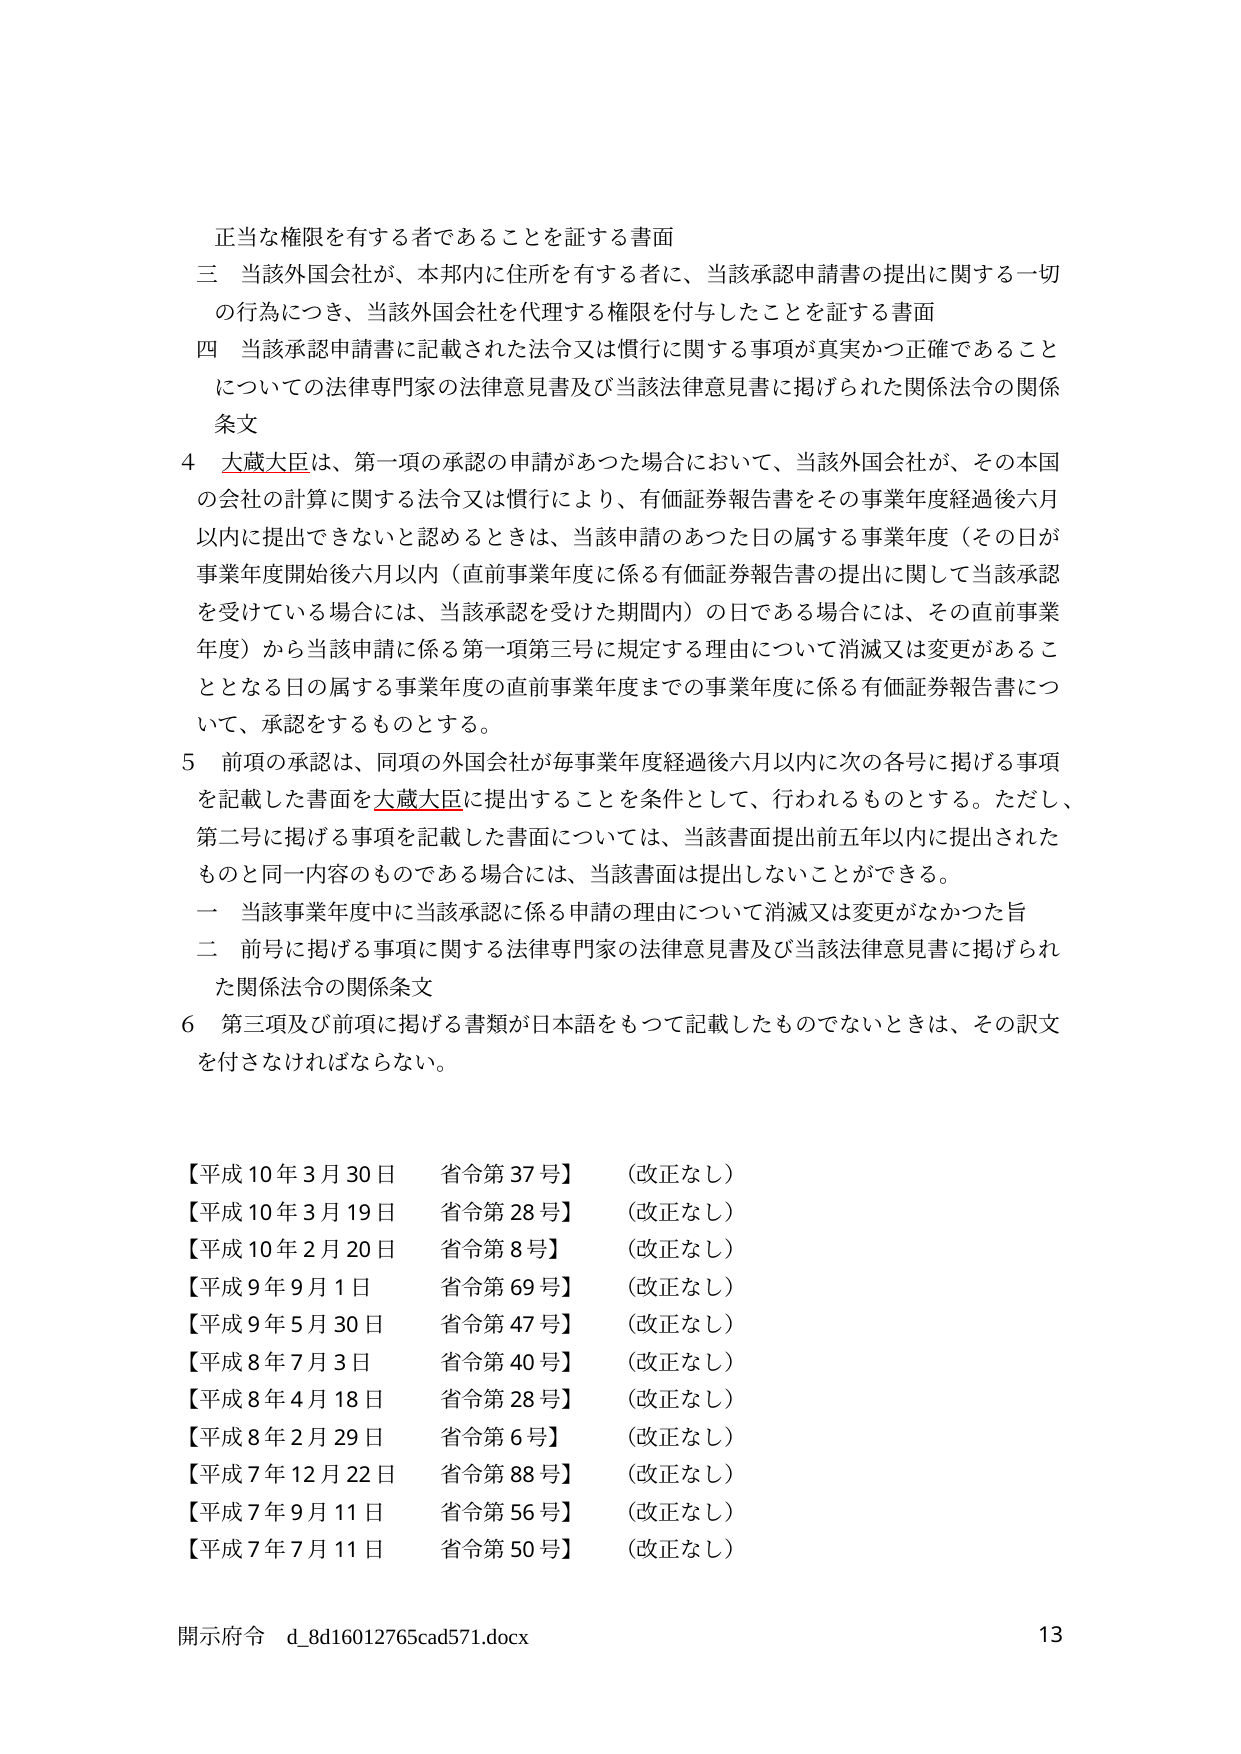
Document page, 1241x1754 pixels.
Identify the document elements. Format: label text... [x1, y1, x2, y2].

text 【平成8年4月18日 省令第28号】 （改正なし） [177, 1379, 1063, 1417]
text 【平成10年3月30日 省令第37号】 （改正なし） [177, 1154, 1063, 1192]
text 【平成7年12月22日 省令第88号】 （改正なし） [177, 1454, 1063, 1492]
text 二 前号に掲げる事項に関する法律専門家の法律意見書及び当該法律意見書に掲げられた関係法令の関係条文 [196, 929, 1063, 1004]
text 【平成10年2月20日 省令第8号】 （改正なし） [177, 1229, 1063, 1267]
text 一 当該事業年度中に当該承認に係る申請の理由について消滅又は変更がなかつた旨 [196, 892, 1063, 929]
text 【平成10年3月19日 省令第28号】 （改正なし） [177, 1192, 1063, 1229]
text ５ 前項の承認は、同項の外国会社が毎事業年度経過後六月以内に次の各号に掲げる事項を記載した書面を大蔵大臣に提出することを条件として、行われるものとする。ただし、第二号に掲げる事項を記載した書面については、当該書面提出前五年以内に提出されたものと同一内容のものである場合には、当該書面は提出しないことができる。 [177, 742, 1063, 892]
text 【平成7年7月11日 省令第50号】 （改正なし） [177, 1529, 1063, 1567]
text 【平成7年9月11日 省令第56号】 （改正なし） [177, 1492, 1063, 1529]
text 三 当該外国会社が、本邦内に住所を有する者に、当該承認申請書の提出に関する一切の行為につき、当該外国会社を代理する権限を付与したことを証する書面 [196, 254, 1063, 329]
text 【平成9年5月30日 省令第47号】 （改正なし） [177, 1304, 1063, 1342]
text 【平成9年9月1日 省令第69号】 （改正なし） [177, 1267, 1063, 1304]
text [196, 217, 1063, 254]
text ６ 第三項及び前項に掲げる書類が日本語をもつて記載したものでないときは、その訳文を付さなければならない。 [177, 1004, 1063, 1079]
text 【平成8年7月3日 省令第40号】 （改正なし） [177, 1342, 1063, 1379]
text 四 当該承認申請書に記載された法令又は慣行に関する事項が真実かつ正確であることについての法律専門家の法律意見書及び当該法律意見書に掲げられた関係法令の関係条文 [196, 329, 1063, 442]
text 【平成8年2月29日 省令第6号】 （改正なし） [177, 1417, 1063, 1454]
text ４ 大蔵大臣は、第一項の承認の申請があつた場合において、当該外国会社が、その本国の会社の計算に関する法令又は慣行により、有価証券報告書をその事業年度経過後六月以内に提出できないと認めるときは、当該申請のあつた日の属する事業年度（その日が事業年度開始後六月以内（直前事業年度に係る有価証券報告書の提出に関して当該承認を受けている場合には、当該承認を受けた期間内）の日である場合には、その直前事業年度）から当該申請に係る第一項第三号に規定する理由について消滅又は変更があることとなる日の属する事業年度の直前事業年度までの事業年度に係る有価証券報告書について、承認をするものとする。 [177, 442, 1063, 742]
